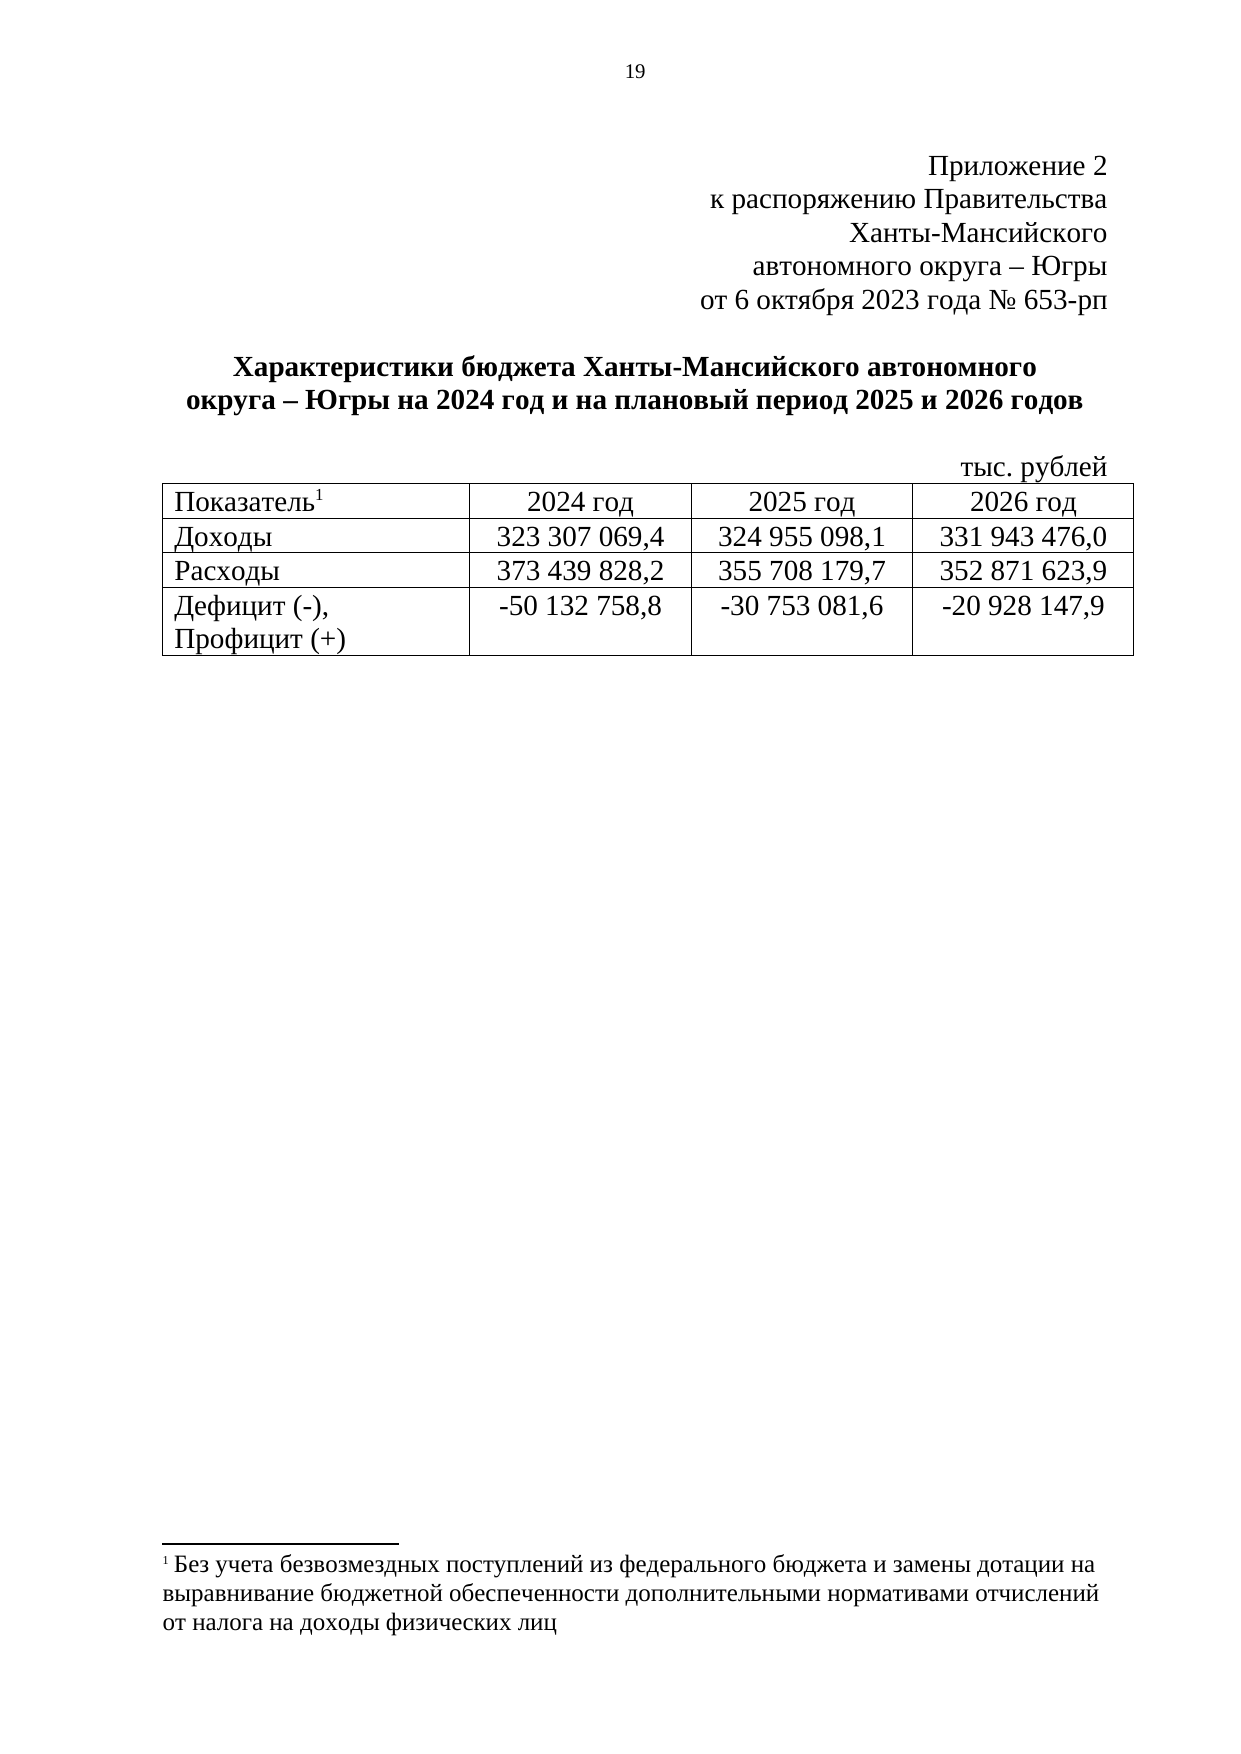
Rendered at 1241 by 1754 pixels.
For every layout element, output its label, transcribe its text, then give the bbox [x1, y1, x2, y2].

text тыс. рублей [162, 449, 1107, 483]
table_cell 331 943 476,0 [913, 519, 1133, 552]
text Приложение 2 [162, 148, 1107, 181]
table_cell 355 708 179,7 [692, 553, 912, 587]
table_cell 323 307 069,4 [470, 519, 691, 552]
table_cell -20 928 147,9 [913, 588, 1133, 655]
table_header 2026 год [913, 484, 1133, 518]
text Ханты-Мансийского [162, 215, 1107, 248]
table_header Показатель [163, 484, 469, 518]
table_header 2024 год [470, 484, 691, 518]
text от 6 октября 2023 года № 653-рп [162, 282, 1107, 315]
table_cell 373 439 828,2 [470, 553, 691, 587]
table_cell Расходы [163, 553, 469, 587]
text к распоряжению Правительства [162, 181, 1107, 215]
table_cell 352 871 623,9 [913, 553, 1133, 587]
table_cell Доходы [163, 519, 469, 552]
table_cell 324 955 098,1 [692, 519, 912, 552]
table_cell -30 753 081,6 [692, 588, 912, 655]
text автономного округа – Югры [162, 248, 1107, 282]
text Характеристики бюджета Ханты-Мансийского автономного [162, 349, 1107, 382]
table_cell Дефицит (-), Профицит (+) [163, 588, 469, 655]
table_header 2025 год [692, 484, 912, 518]
text округа – Югры на 2024 год и на плановый период 2025 и 2026 годов [162, 382, 1107, 416]
table_cell -50 132 758,8 [470, 588, 691, 655]
